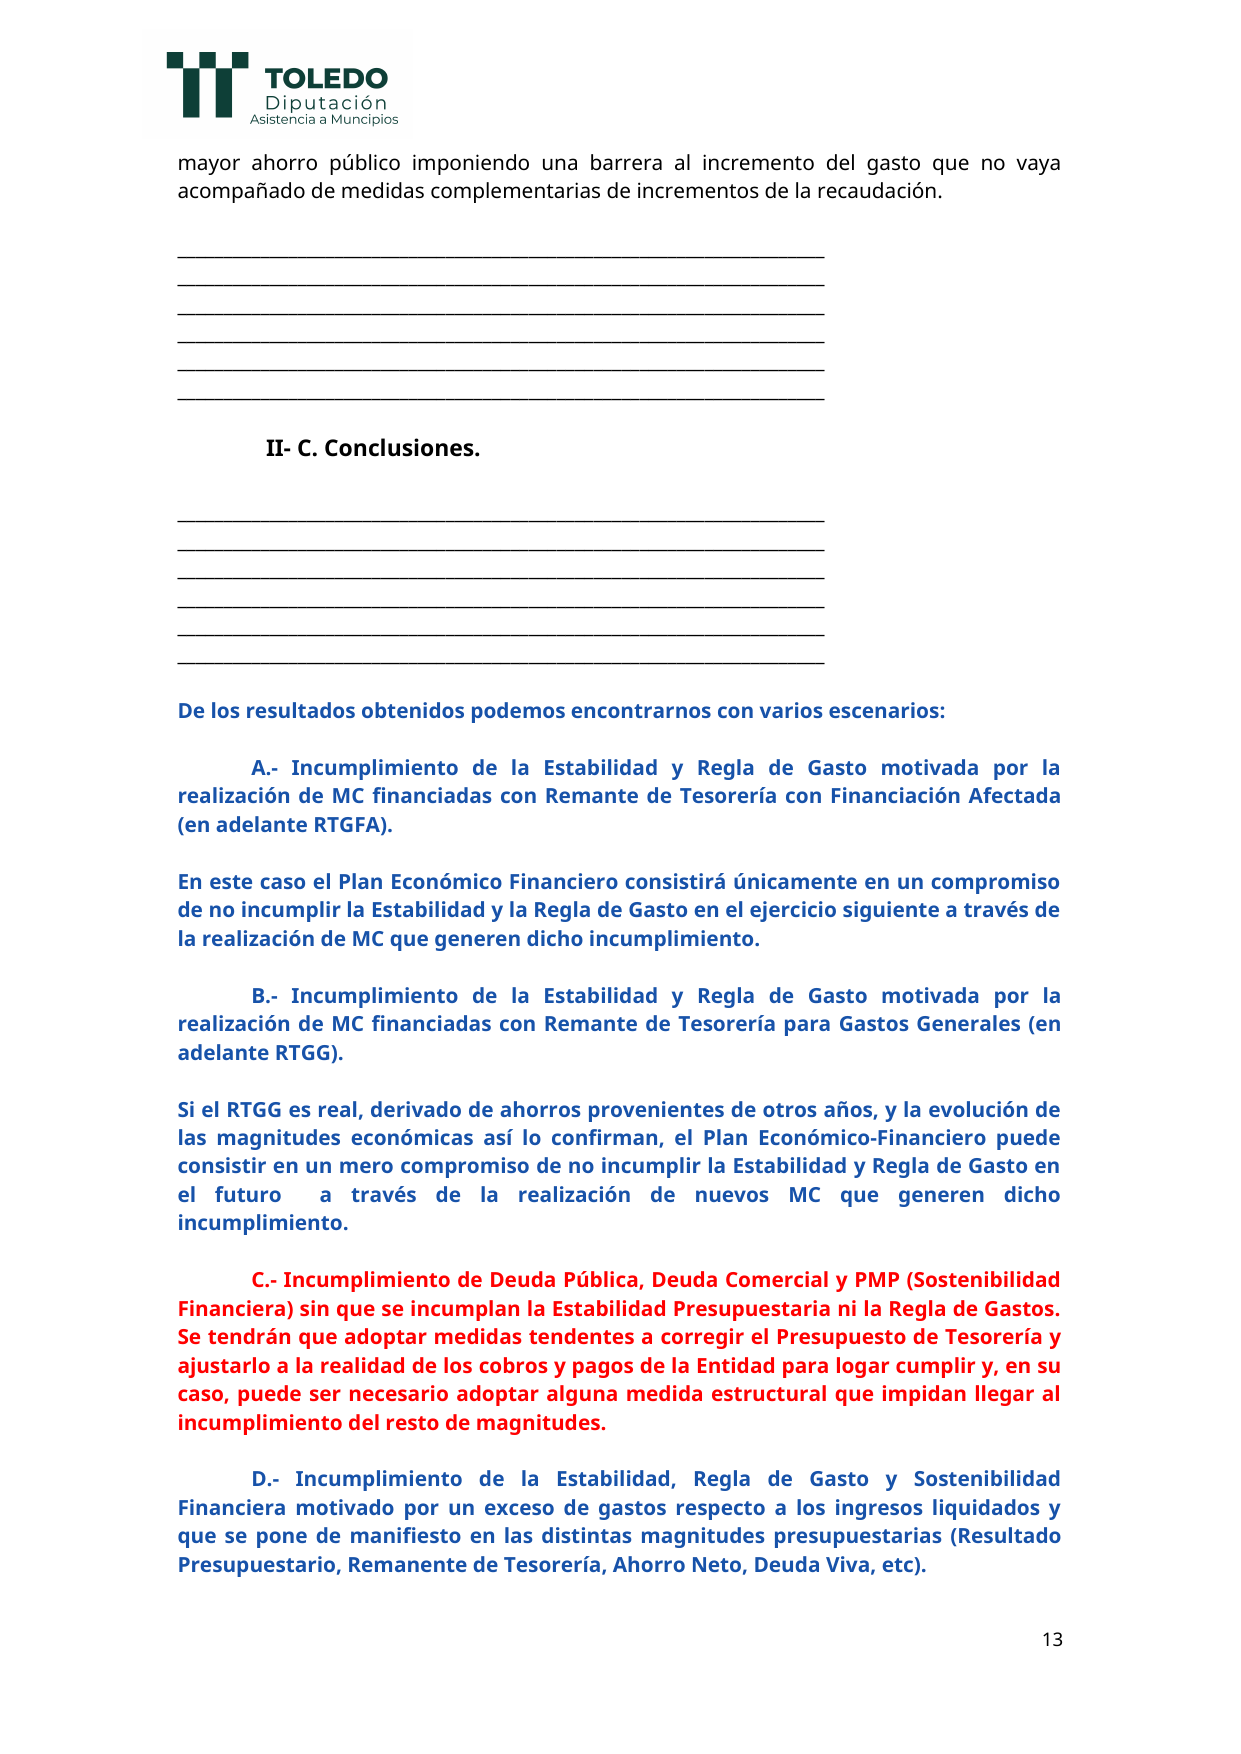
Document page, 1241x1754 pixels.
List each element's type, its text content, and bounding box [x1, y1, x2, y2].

text ______________________________________________________________________ [177, 526, 1062, 554]
text ______________________________________________________________________ [177, 290, 1062, 318]
text ______________________________________________________________________ [177, 375, 1062, 403]
text ______________________________________________________________________ [177, 233, 1062, 261]
text En este caso el Plan Económico Financiero consistirá únicamente en un compromiso de no incumplir la Estabilidad y la Regla de Gasto en el ejercicio siguiente a través de la realización de MC que generen dicho incumplimiento. [177, 867, 1062, 952]
text ______________________________________________________________________ [177, 583, 1062, 611]
text Si el RTGG es real, derivado de ahorros provenientes de otros años, y la evolución de las magnitudes económicas así lo confirman, el Plan Económico-Financiero puede consistir en un mero compromiso de no incumplir la Estabilidad y Regla de Gasto en el futuro a través de la realización de nuevos MC que generen dicho incumplimiento. [177, 1095, 1062, 1237]
text D.- Incumplimiento de la Estabilidad, Regla de Gasto y Sostenibilidad Financiera motivado por un exceso de gastos respecto a los ingresos liquidados y que se pone de manifiesto en las distintas magnitudes presupuestarias (Resultado Presupuestario, Remanente de Tesorería, Ahorro Neto, Deuda Viva, etc). [177, 1464, 1062, 1578]
text ______________________________________________________________________ [177, 261, 1062, 290]
text ______________________________________________________________________ [177, 554, 1062, 583]
picture [141, 29, 413, 139]
text II- C. Conclusiones. [177, 432, 1062, 463]
text ______________________________________________________________________ [177, 347, 1062, 375]
text ______________________________________________________________________ [177, 639, 1062, 668]
text ______________________________________________________________________ [177, 497, 1062, 526]
text ______________________________________________________________________ [177, 318, 1062, 347]
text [177, 148, 1062, 204]
text A.- Incumplimiento de la Estabilidad y Regla de Gasto motivada por la realización de MC financiadas con Remante de Tesorería con Financiación Afectada (en adelante RTGFA). [177, 753, 1062, 838]
text ______________________________________________________________________ [177, 611, 1062, 639]
text C.- Incumplimiento de Deuda Pública, Deuda Comercial y PMP (Sostenibilidad Financiera) sin que se incumplan la Estabilidad Presupuestaria ni la Regla de Gastos. Se tendrán que adoptar medidas tendentes a corregir el Presupuesto de Tesorería y ajustarlo a la realidad de los cobros y pagos de la Entidad para logar cumplir y, en su caso, puede ser necesario adoptar alguna medida estructural que impidan llegar al incumplimiento del resto de magnitudes. [177, 1265, 1062, 1436]
text B.- Incumplimiento de la Estabilidad y Regla de Gasto motivada por la realización de MC financiadas con Remante de Tesorería para Gastos Generales (en adelante RTGG). [177, 981, 1062, 1066]
text De los resultados obtenidos podemos encontrarnos con varios escenarios: [177, 696, 1062, 725]
